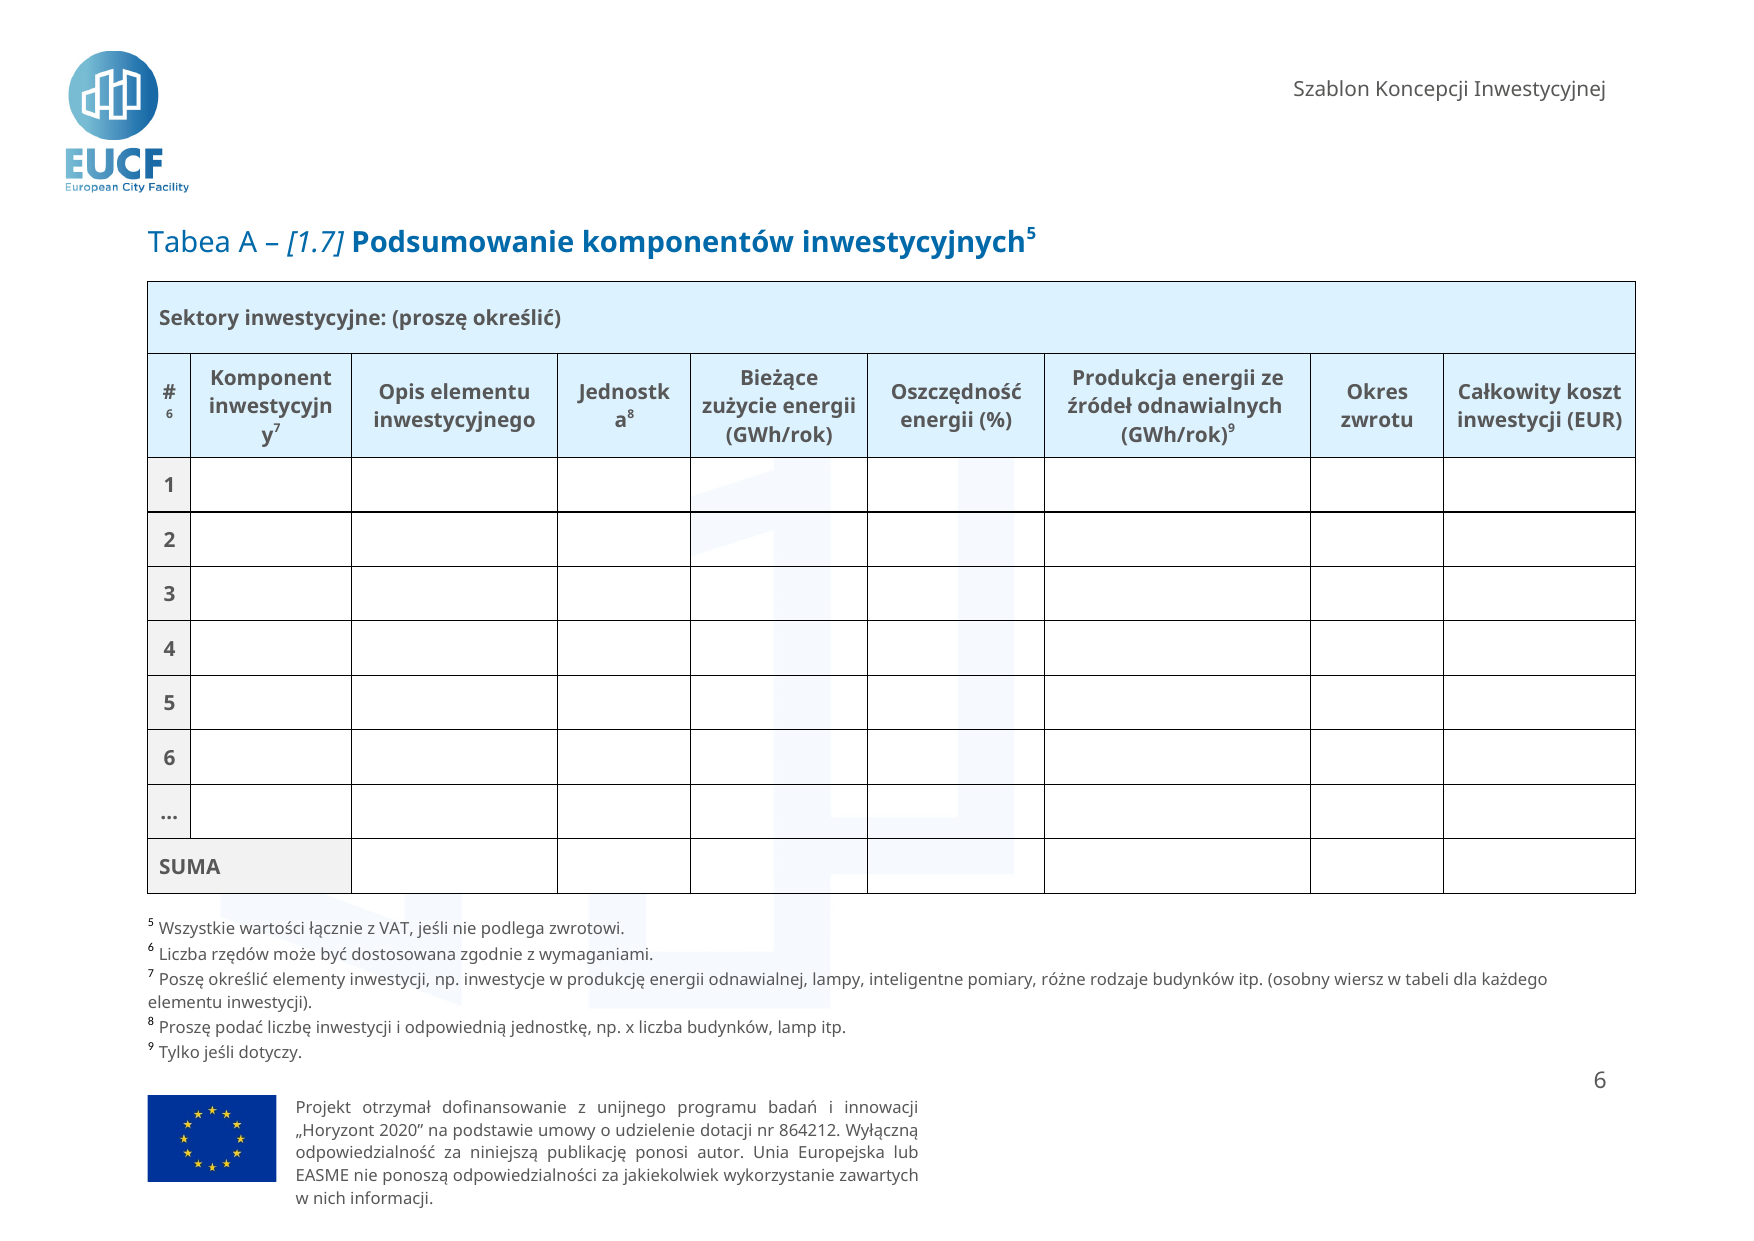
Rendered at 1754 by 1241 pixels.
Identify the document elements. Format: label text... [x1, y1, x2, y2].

table_cell 6 [148, 730, 190, 784]
text Tabea A – [1.7] Podsumowanie komponentów inwestycyjnych [148, 221, 1606, 261]
table_cell [558, 458, 690, 511]
table_cell [1311, 567, 1443, 620]
table_cell [1311, 621, 1443, 675]
table_cell 1 [148, 458, 190, 511]
table_cell [558, 730, 690, 784]
table_cell [352, 513, 557, 566]
table_cell Bieżące zużycie energii (GWh/rok) [691, 354, 867, 457]
table_cell [191, 567, 351, 620]
table_cell [1444, 839, 1635, 893]
table_cell 2 [148, 513, 190, 566]
table_cell [691, 785, 867, 838]
table_cell [868, 730, 1044, 784]
table_cell [1045, 730, 1310, 784]
table_cell [868, 621, 1044, 675]
table_cell [352, 458, 557, 511]
table_cell Całkowity koszt inwestycji (EUR) [1444, 354, 1635, 457]
table_cell [352, 785, 557, 838]
table_cell [191, 730, 351, 784]
table_cell [1311, 676, 1443, 729]
table_cell [558, 785, 690, 838]
table_cell 3 [148, 567, 190, 620]
table_cell [691, 676, 867, 729]
table_cell Produkcja energii ze źródeł odnawialnych (GWh/rok) [1045, 354, 1310, 457]
table_cell Okres zwrotu [1311, 354, 1443, 457]
table_cell [868, 458, 1044, 511]
table_cell [558, 676, 690, 729]
table_cell [191, 621, 351, 675]
table_cell [1444, 567, 1635, 620]
table_cell # [148, 354, 190, 457]
table_cell [1444, 785, 1635, 838]
table_cell [1045, 839, 1310, 893]
table_cell [868, 785, 1044, 838]
table_cell [352, 730, 557, 784]
table_cell [691, 513, 867, 566]
table_cell [1311, 785, 1443, 838]
table_cell [691, 730, 867, 784]
table_cell [191, 785, 351, 838]
picture [147, 1095, 277, 1182]
table_cell [558, 621, 690, 675]
table_cell [868, 513, 1044, 566]
table_cell [558, 567, 690, 620]
table_cell SUMA [148, 839, 351, 893]
table_cell [691, 621, 867, 675]
table_cell [352, 839, 557, 893]
table_cell [191, 676, 351, 729]
table_cell Komponent inwestycyjny [191, 354, 351, 457]
table_cell [1045, 567, 1310, 620]
table_cell [1045, 785, 1310, 838]
table_cell [868, 839, 1044, 893]
table_cell [868, 567, 1044, 620]
table_cell Opis elementu inwestycyjnego [352, 354, 557, 457]
table_cell [691, 839, 867, 893]
picture [65, 51, 189, 193]
table_cell [868, 676, 1044, 729]
table_cell [691, 567, 867, 620]
table_cell [1045, 676, 1310, 729]
table_cell [1045, 621, 1310, 675]
table_cell [191, 513, 351, 566]
table_cell [352, 676, 557, 729]
table_cell [1444, 621, 1635, 675]
table_cell [1444, 730, 1635, 784]
table_cell [1444, 676, 1635, 729]
table_cell Jednostka [558, 354, 690, 457]
table_cell [1311, 839, 1443, 893]
picture [220, 894, 1015, 1009]
table_cell Oszczędność energii (%) [868, 354, 1044, 457]
table_cell [558, 513, 690, 566]
table_header Sektory inwestycyjne: (proszę określić) [148, 282, 1635, 353]
table_cell [1444, 513, 1635, 566]
table_cell [191, 458, 351, 511]
table_cell [691, 458, 867, 511]
table_cell [1311, 513, 1443, 566]
table_cell … [148, 785, 190, 838]
table_cell [352, 567, 557, 620]
table_cell 5 [148, 676, 190, 729]
table_cell 4 [148, 621, 190, 675]
table_cell [558, 839, 690, 893]
table_cell [1311, 730, 1443, 784]
table_cell [1444, 458, 1635, 511]
table_cell [352, 621, 557, 675]
table_cell [1045, 458, 1310, 511]
table_cell [1045, 513, 1310, 566]
table_cell [1311, 458, 1443, 511]
